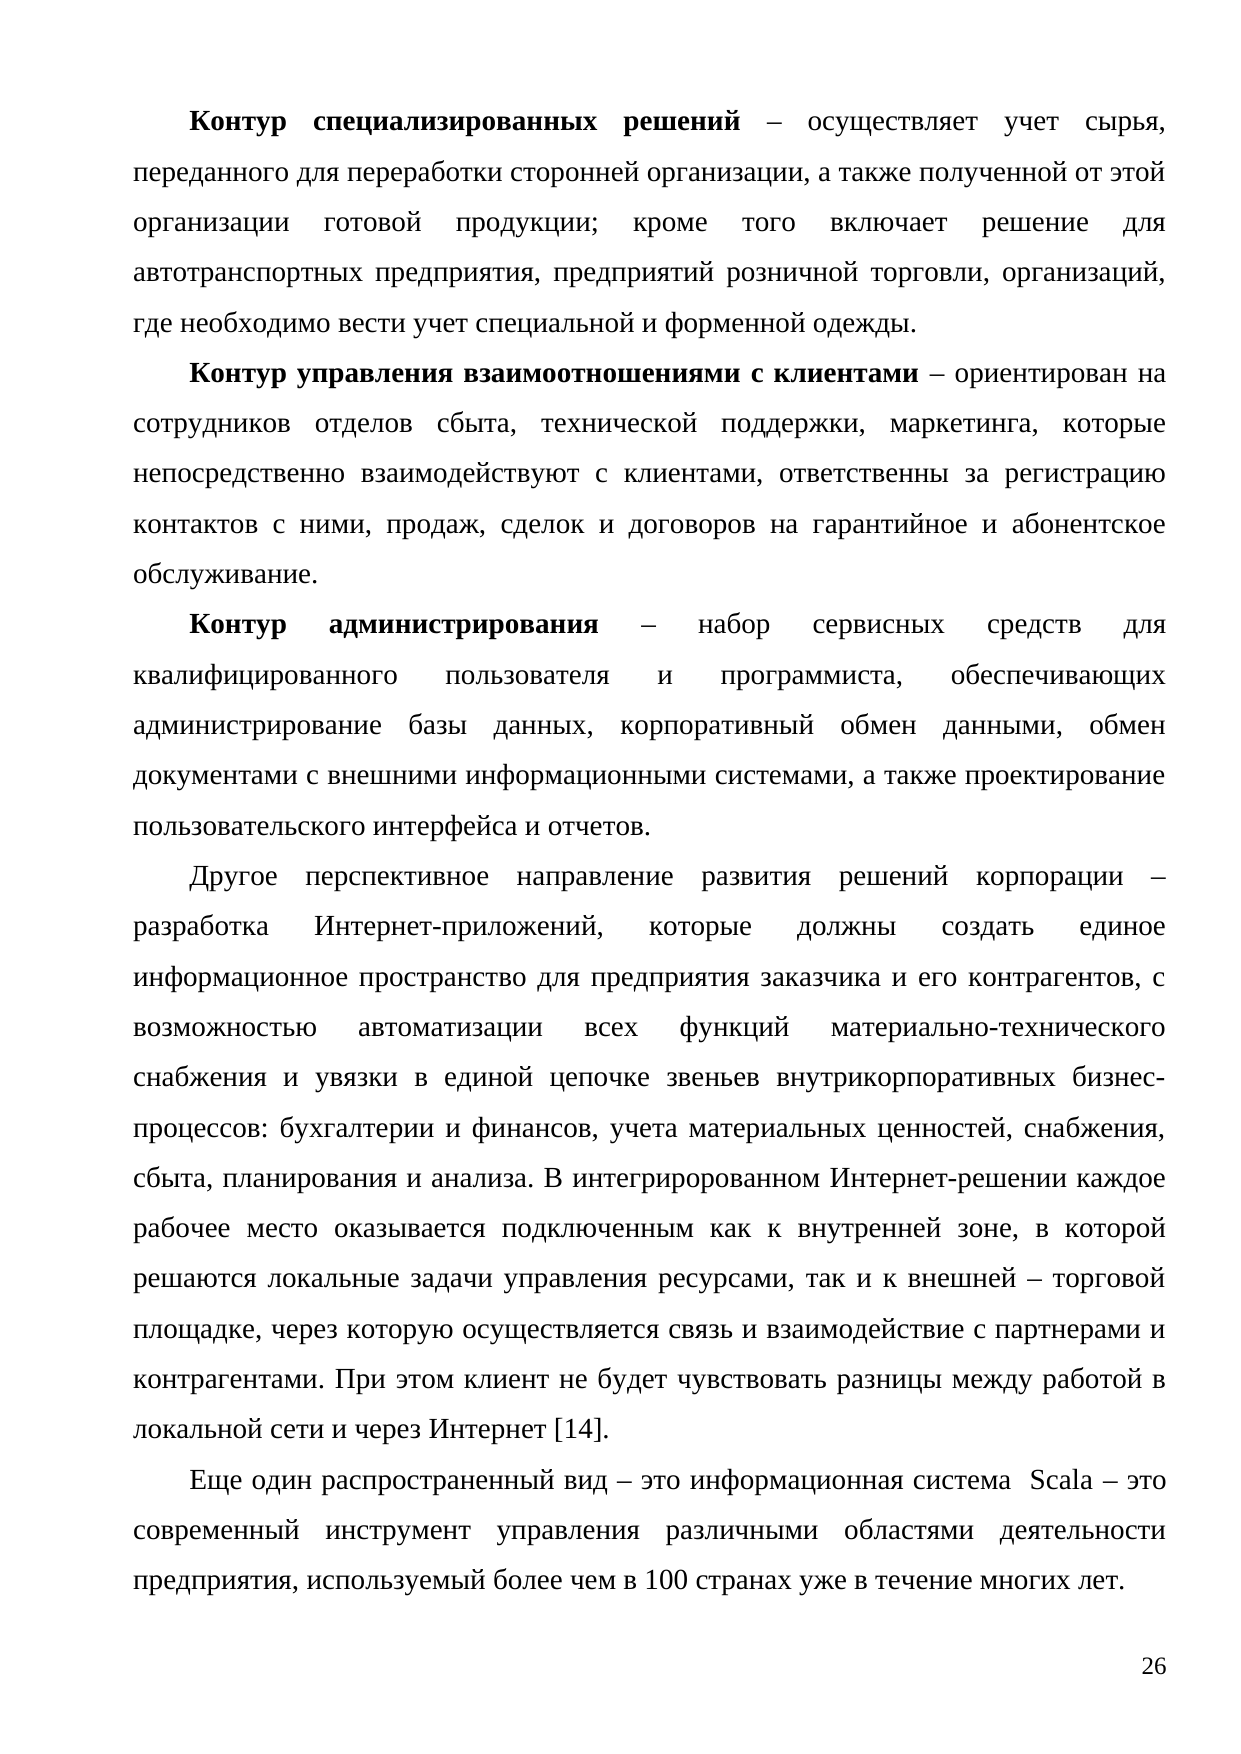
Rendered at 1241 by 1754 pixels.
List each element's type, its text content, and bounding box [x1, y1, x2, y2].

list Еще один распространенный вид – это информационная система Scala – это современный инструмент управления различными областями деятельности предприятия, используемый более чем в 100 странах уже в течение многих лет. [133, 1462, 1167, 1596]
list Контур управления взаимоотношениями с клиентами – ориентирован на сотрудников отделов сбыта, технической поддержки, маркетинга, которые непосредственно взаимодействуют с клиентами, ответственны за регистрацию контактов с ними, продаж, сделок и договоров на гарантийное и абонентское обслуживание. [133, 355, 1167, 590]
list Контур администрирования – набор сервисных средств для квалифицированного пользователя и программиста, обеспечивающих администрирование базы данных, корпоративный обмен данными, обмен документами с внешними информационными системами, а также проектирование пользовательского интерфейса и отчетов. [133, 607, 1167, 841]
list Контур специализированных решений – осуществляет учет сырья, переданного для переработки сторонней организации, а также полученной от этой организации готовой продукции; кроме того включает решение для автотранспортных предприятия, предприятий розничной торговли, организаций, где необходимо вести учет специальной и форменной одежды. [133, 103, 1167, 338]
list Другое перспективное направление развития решений корпорации – разработка Интернет-приложений, которые должны создать единое информационное пространство для предприятия заказчика и его контрагентов, с возможностью автоматизации всех функций материально-технического снабжения и увязки в единой цепочке звеньев внутрикорпоративных бизнес-процессов: бухгалтерии и финансов, учета материальных ценностей, снабжения, сбыта, планирования и анализа. В интегриророванном Интернет-решении каждое рабочее место оказывается подключенным как к внутренней зоне, в которой решаются локальные задачи управления ресурсами, так и к внешней – торговой площадке, через которую осуществляется связь и взаимодействие с партнерами и контрагентами. При этом клиент не будет чувствовать разницы между работой в локальной сети и через Интернет [14]. [133, 858, 1167, 1445]
